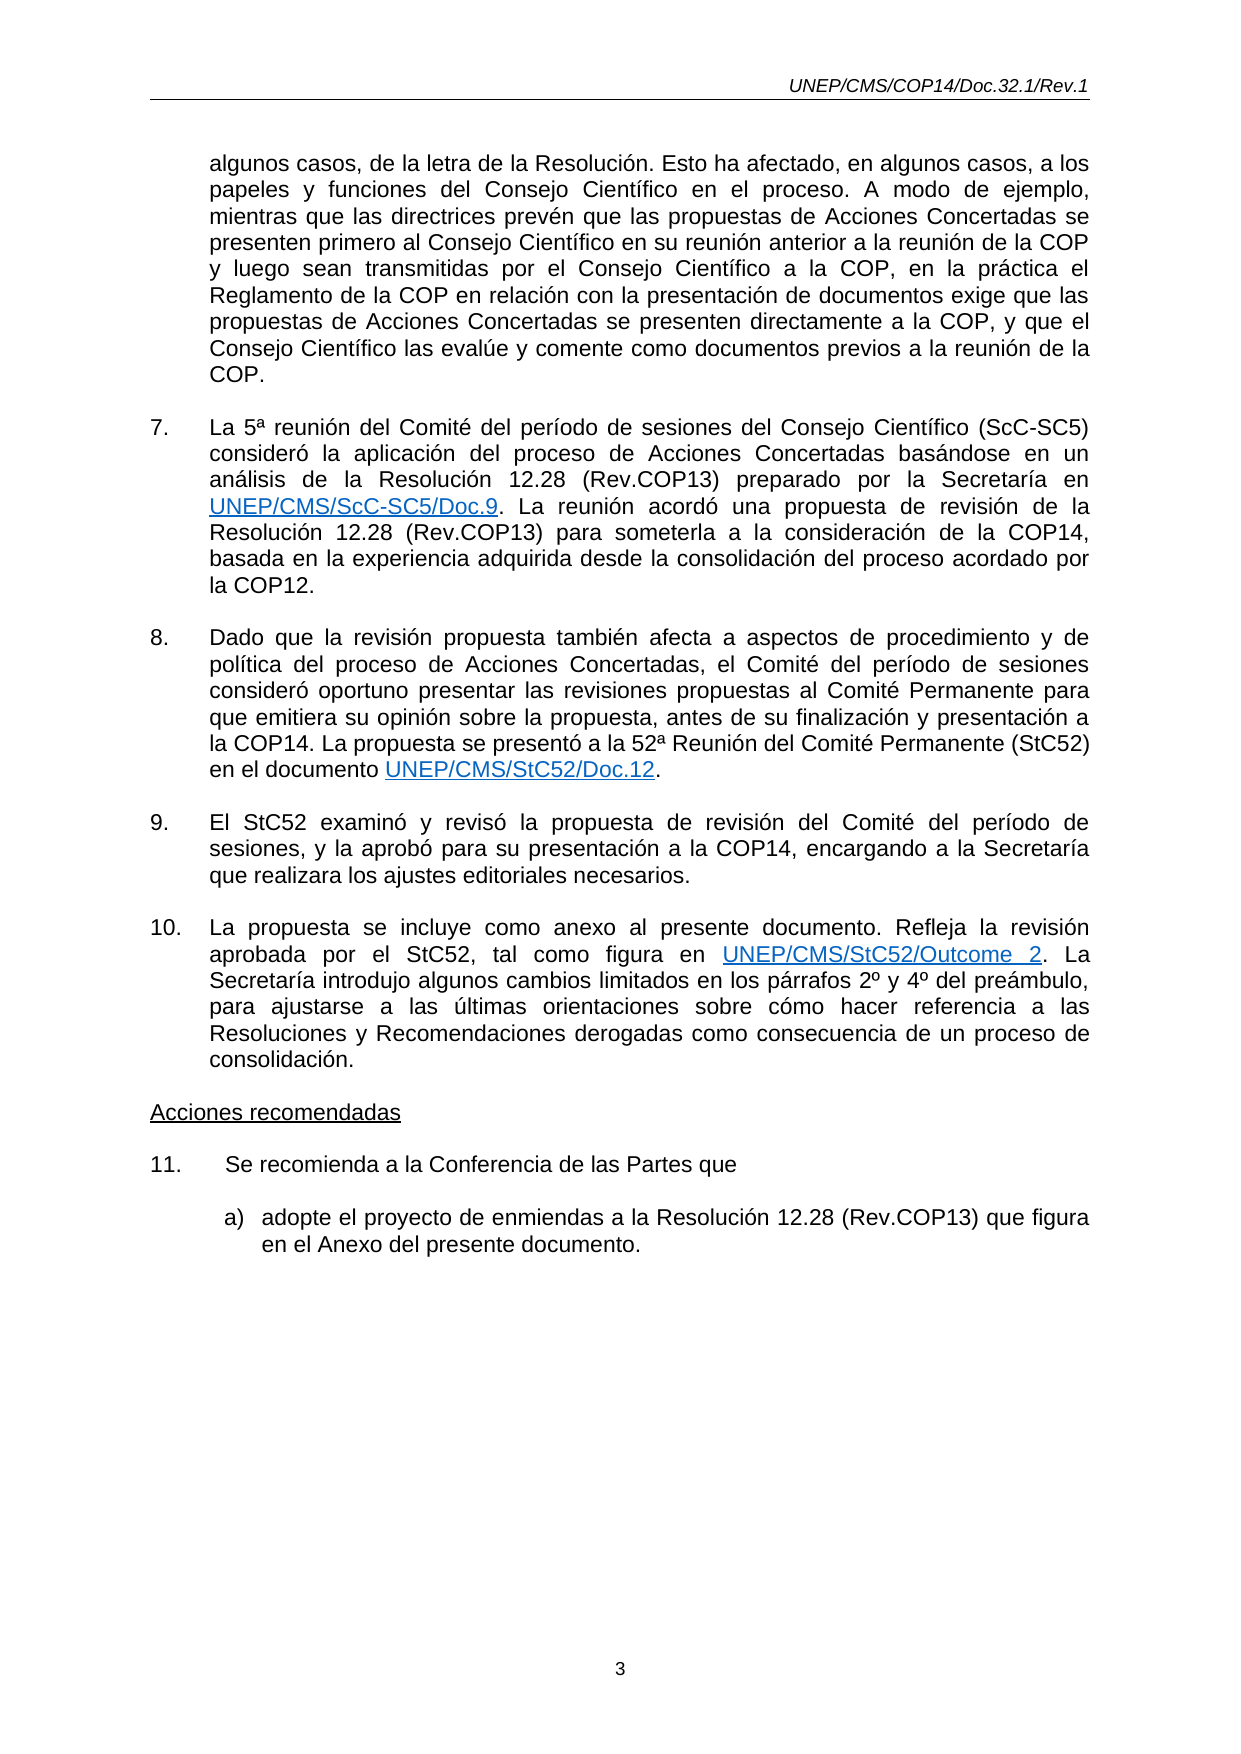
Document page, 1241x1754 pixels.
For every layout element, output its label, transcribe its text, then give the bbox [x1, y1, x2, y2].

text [150, 150, 1090, 387]
text 9. El StC52 examinó y revisó la propuesta de revisión del Comité del período de sesiones, y la aprobó para su presentación a la COP14, encargando a la Secretaría que realizara los ajustes editoriales necesarios. [150, 809, 1090, 888]
list adopte el proyecto de enmiendas a la Resolución 12.28 (Rev.COP13) que figura en el Anexo del presente documento. [224, 1204, 1090, 1257]
text Acciones recomendadas [150, 1099, 1090, 1125]
text 10. La propuesta se incluye como anexo al presente documento. Refleja la revisión aprobada por el StC52, tal como figura en UNEP/CMS/StC52/Outcome 2. La Secretaría introdujo algunos cambios limitados en los párrafos 2º y 4º del preámbulo, para ajustarse a las últimas orientaciones sobre cómo hacer referencia a las Resoluciones y Recomendaciones derogadas como consecuencia de un proceso de consolidación. [150, 914, 1090, 1072]
text 7. La 5ª reunión del Comité del período de sesiones del Consejo Científico (ScC-SC5) consideró la aplicación del proceso de Acciones Concertadas basándose en un análisis de la Resolución 12.28 (Rev.COP13) preparado por la Secretaría en UNEP/CMS/ScC-SC5/Doc.9. La reunión acordó una propuesta de revisión de la Resolución 12.28 (Rev.COP13) para someterla a la consideración de la COP14, basada en la experiencia adquirida desde la consolidación del proceso acordado por la COP12. [150, 413, 1090, 598]
text 11. Se recomienda a la Conferencia de las Partes que [150, 1151, 1090, 1178]
text 8. Dado que la revisión propuesta también afecta a aspectos de procedimiento y de política del proceso de Acciones Concertadas, el Comité del período de sesiones consideró oportuno presentar las revisiones propuestas al Comité Permanente para que emitiera su opinión sobre la propuesta, antes de su finalización y presentación a la COP14. La propuesta se presentó a la 52ª Reunión del Comité Permanente (StC52) en el documento UNEP/CMS/StC52/Doc.12. [150, 624, 1090, 782]
